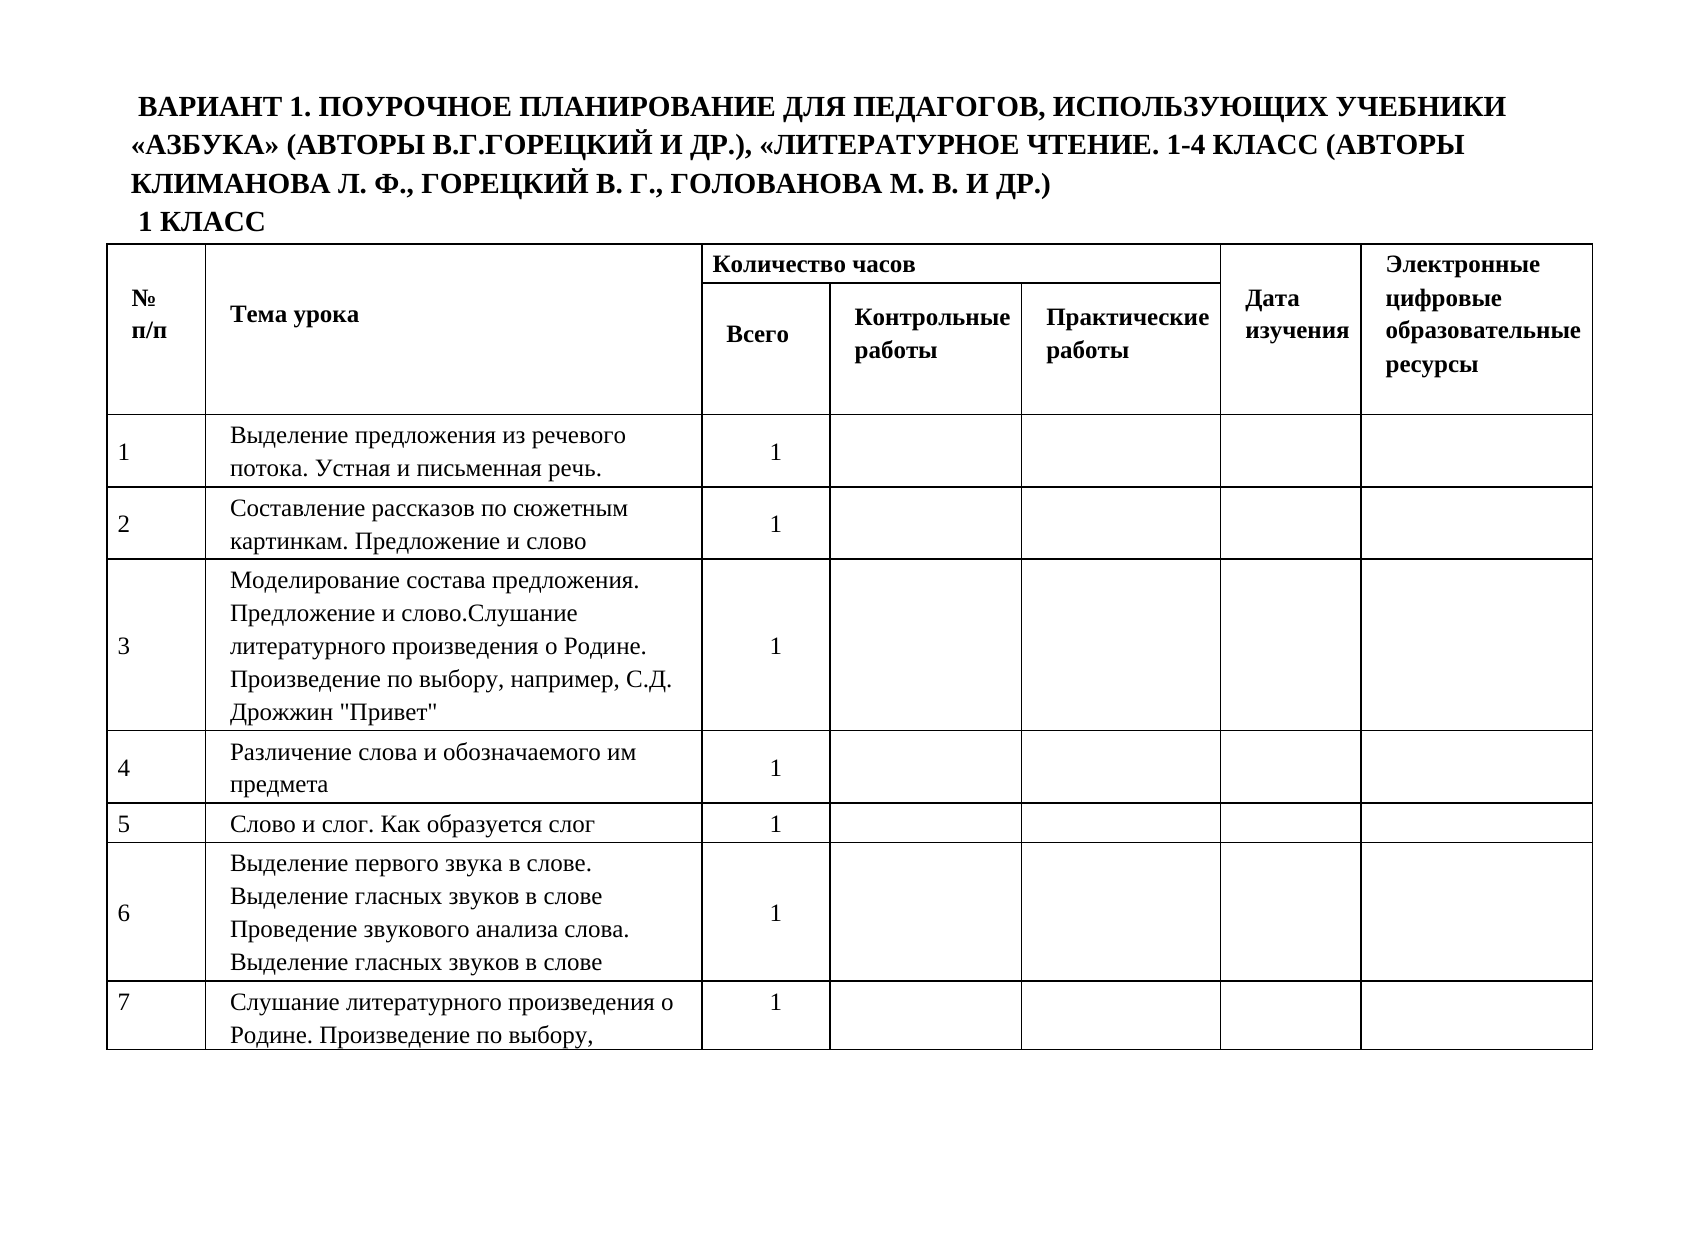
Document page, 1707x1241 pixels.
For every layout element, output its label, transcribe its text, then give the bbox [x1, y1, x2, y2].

table_cell [1022, 560, 1220, 730]
table_cell [831, 982, 1021, 1048]
table_cell [1022, 843, 1220, 980]
table_cell [831, 488, 1021, 558]
table_cell Слово и слог. Как образуется слог [206, 804, 701, 842]
table_cell [1221, 982, 1360, 1048]
table_cell [1022, 731, 1220, 802]
table_cell [1221, 488, 1360, 558]
table_cell Моделирование состава предложения. Предложение и слово.Слушание литературного произведения о Родине. Произведение по выбору, например, С.Д. Дрожжин "Привет" [206, 560, 701, 730]
table_cell [1362, 415, 1592, 486]
table_cell [1022, 415, 1220, 486]
table_cell 3 [108, 560, 205, 730]
table_cell 7 [108, 982, 205, 1048]
table_cell [1022, 488, 1220, 558]
table_cell 1 [703, 560, 829, 730]
table_header № п/п [108, 245, 205, 413]
table_cell 4 [108, 731, 205, 802]
table_cell [1362, 731, 1592, 802]
table_cell 6 [108, 843, 205, 980]
table_cell [1221, 731, 1360, 802]
table_cell 1 [703, 804, 829, 842]
table_cell 1 [108, 415, 205, 486]
table_cell Различение слова и обозначаемого им предмета [206, 731, 701, 802]
table_cell 1 [703, 843, 829, 980]
table_cell 1 [703, 731, 829, 802]
table_header Количество часов [703, 245, 1220, 282]
table_cell [1362, 843, 1592, 980]
text ВАРИАНТ 1. ПОУРОЧНОЕ ПЛАНИРОВАНИЕ ДЛЯ ПЕДАГОГОВ, ИСПОЛЬЗУЮЩИХ УЧЕБНИКИ «АЗБУКА» (АВТОРЫ В.Г.ГОРЕЦКИЙ И ДР.), «ЛИТЕРАТУРНОЕ ЧТЕНИЕ. 1-4 КЛАСС (АВТОРЫ КЛИМАНОВА Л. Ф., ГОРЕЦКИЙ В. Г., ГОЛОВАНОВА М. В. И ДР.) [131, 89, 1588, 199]
table_cell [831, 560, 1021, 730]
table_header Дата изучения [1221, 245, 1360, 413]
table_cell [1362, 804, 1592, 842]
table_cell [831, 804, 1021, 842]
table_cell Выделение предложения из речевого потока. Устная и письменная речь. [206, 415, 701, 486]
table_cell [1221, 843, 1360, 980]
table_cell [831, 843, 1021, 980]
table_cell Контрольные работы [831, 284, 1021, 413]
table_cell [1022, 982, 1220, 1048]
table_cell Выделение первого звука в слове. Выделение гласных звуков в слове Проведение звукового анализа слова. Выделение гласных звуков в слове [206, 843, 701, 980]
table_cell [1022, 804, 1220, 842]
table_cell Всего [703, 284, 829, 413]
table_cell [1221, 415, 1360, 486]
table_cell [1362, 982, 1592, 1048]
text 1 КЛАСС [131, 204, 1588, 238]
table_cell [1221, 560, 1360, 730]
table_cell Практические работы [1022, 284, 1220, 413]
table_cell 2 [108, 488, 205, 558]
table_cell [1362, 488, 1592, 558]
table_header Электронные цифровые образовательные ресурсы [1362, 245, 1592, 413]
table_cell [1221, 804, 1360, 842]
table_cell 1 [703, 488, 829, 558]
table_cell Составление рассказов по сюжетным картинкам. Предложение и слово [206, 488, 701, 558]
table_cell [831, 415, 1021, 486]
table_header Тема урока [206, 245, 701, 413]
table_cell 1 [703, 982, 829, 1048]
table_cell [206, 982, 701, 1048]
table_cell [831, 731, 1021, 802]
table_cell 5 [108, 804, 205, 842]
table_cell 1 [703, 415, 829, 486]
table_cell [1362, 560, 1592, 730]
